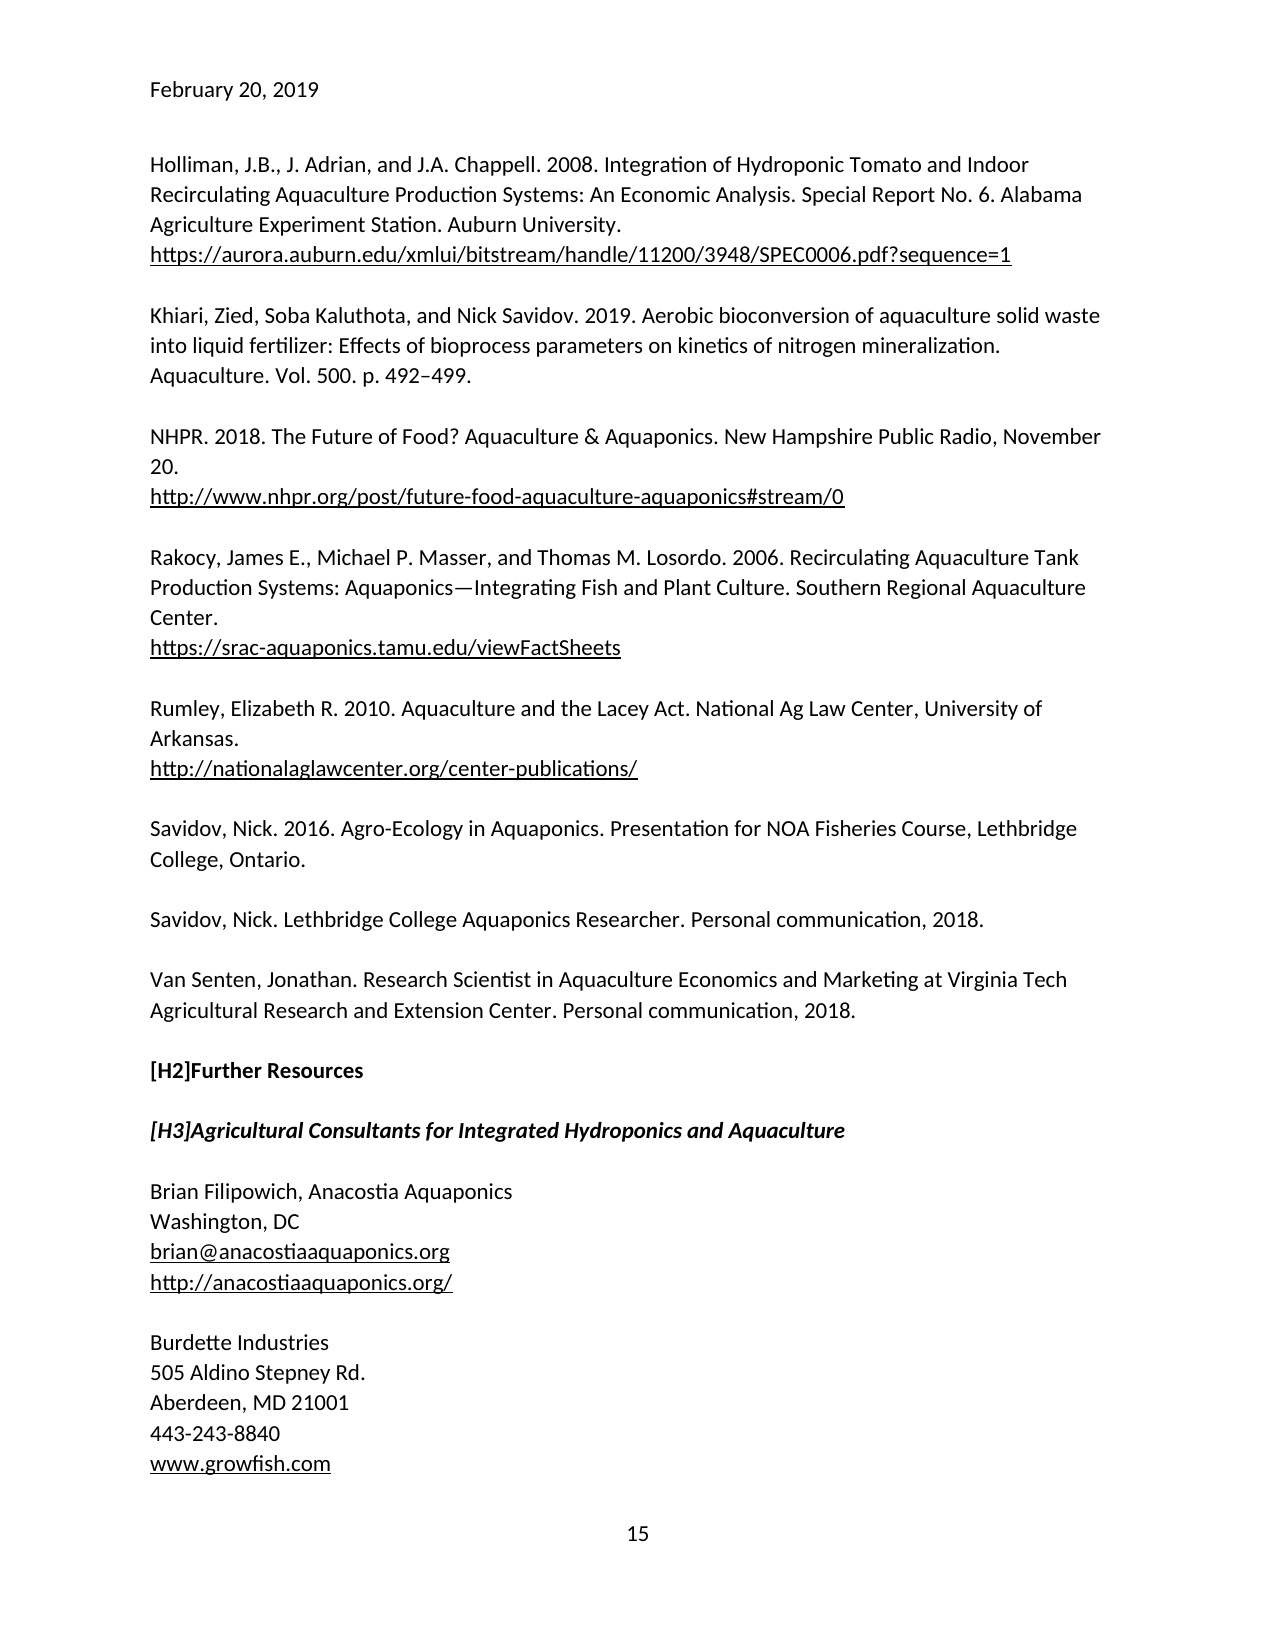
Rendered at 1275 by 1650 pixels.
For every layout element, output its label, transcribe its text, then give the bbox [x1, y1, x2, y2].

text www.growfish.com [150, 1449, 1125, 1477]
text Van Senten, Jonathan. Research Scientist in Aquaculture Economics and Marketing at Virginia Tech Agricultural Research and Extension Center. Personal communication, 2018. [150, 966, 1125, 1024]
text [H2]Further Resources [150, 1056, 1125, 1084]
text Rakocy, James E., Michael P. Masser, and Thomas M. Losordo. 2006. Recirculating Aquaculture Tank Production Systems: Aquaponics—Integrating Fish and Plant Culture. Southern Regional Aquaculture Center. [150, 543, 1125, 631]
text https://srac-aquaponics.tamu.edu/viewFactSheets [150, 633, 1125, 661]
text [H3]Agricultural Consultants for Integrated Hydroponics and Aquaculture [150, 1117, 1125, 1145]
text Aberdeen, MD 21001 [150, 1388, 1125, 1417]
text NHPR. 2018. The Future of Food? Aquaculture & Aquaponics. New Hampshire Public Radio, November 20. [150, 422, 1125, 480]
text Holliman, J.B., J. Adrian, and J.A. Chappell. 2008. Integration of Hydroponic Tomato and Indoor Recirculating Aquaculture Production Systems: An Economic Analysis. Special Report No. 6. Alabama Agriculture Experiment Station. Auburn University. [150, 150, 1125, 238]
text Savidov, Nick. Lethbridge College Aquaponics Researcher. Personal communication, 2018. [150, 905, 1125, 933]
text Rumley, Elizabeth R. 2010. Aquaculture and the Lacey Act. National Ag Law Center, University of Arkansas. [150, 694, 1125, 752]
text Washington, DC [150, 1207, 1125, 1235]
text Burdette Industries [150, 1328, 1125, 1356]
text 505 Aldino Stepney Rd. [150, 1358, 1125, 1386]
text http://www.nhpr.org/post/future-food-aquaculture-aquaponics#stream/0 [150, 482, 1125, 510]
text brian@anacostiaaquaponics.org [150, 1237, 1125, 1266]
text http://nationalaglawcenter.org/center-publications/ [150, 754, 1125, 782]
text https://aurora.auburn.edu/xmlui/bitstream/handle/11200/3948/SPEC0006.pdf?sequence=1 [150, 241, 1125, 269]
text http://anacostiaaquaponics.org/ [150, 1268, 1125, 1296]
text Khiari, Zied, Soba Kaluthota, and Nick Savidov. 2019. Aerobic bioconversion of aquaculture solid waste into liquid fertilizer: Effects of bioprocess parameters on kinetics of nitrogen mineralization. Aquaculture. Vol. 500. p. 492–499. [150, 301, 1125, 389]
text 443-243-8840 [150, 1419, 1125, 1447]
text Savidov, Nick. 2016. Agro-Ecology in Aquaponics. Presentation for NOA Fisheries Course, Lethbridge College, Ontario. [150, 814, 1125, 873]
text Brian Filipowich, Anacostia Aquaponics [150, 1177, 1125, 1205]
